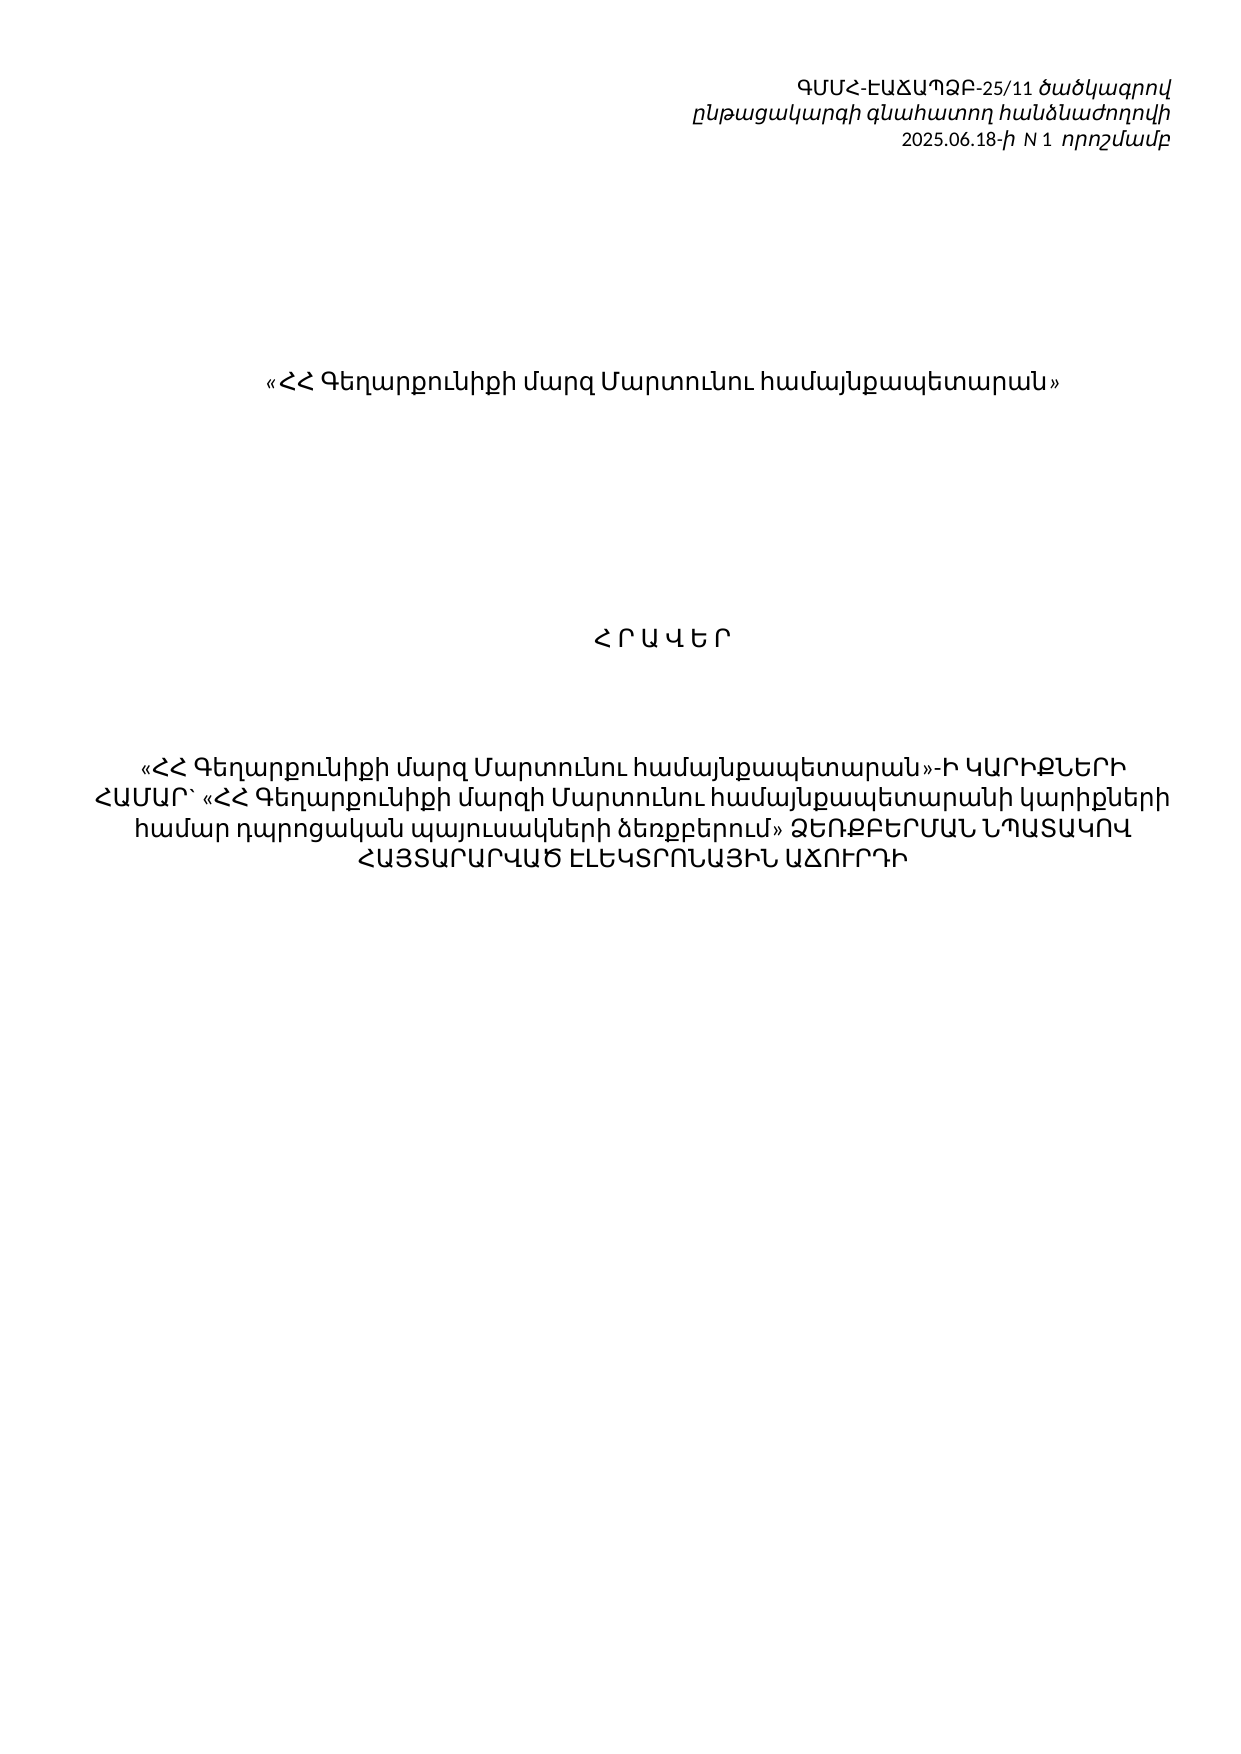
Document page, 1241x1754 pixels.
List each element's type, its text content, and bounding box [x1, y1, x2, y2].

text ընթացակարգի գնահատող հանձնաժողովի [94, 100, 1171, 126]
text Հ Ր Ա Վ Ե Ր [94, 623, 1172, 653]
text «ՀՀ Գեղարքունիքի մարզ Մարտունու համայնքապետարան»-Ի ԿԱՐԻՔՆԵՐԻ ՀԱՄԱՐ` «ՀՀ Գեղարքունիքի մարզի Մարտունու համայնքապետարանի կարիքների համար դպրոցական պայուսակների ձեռքբերում» ՁԵՌՔԲԵՐՄԱՆ ՆՊԱՏԱԿՈՎ ՀԱՅՏԱՐԱՐՎԱԾ ԷԼԵԿՏՐՈՆԱՅԻՆ ԱՃՈՒՐԴԻ [94, 752, 1172, 874]
text « ՀՀ Գեղարքունիքի մարզ Մարտունու համայնքապետարան» [94, 366, 1172, 397]
text 2025.06.18 -ի N 1 որոշմամբ [94, 126, 1171, 151]
text ԳՄՄՀ-ԷԱՃԱՊՁԲ-25/11 ծածկագրով [94, 75, 1171, 100]
